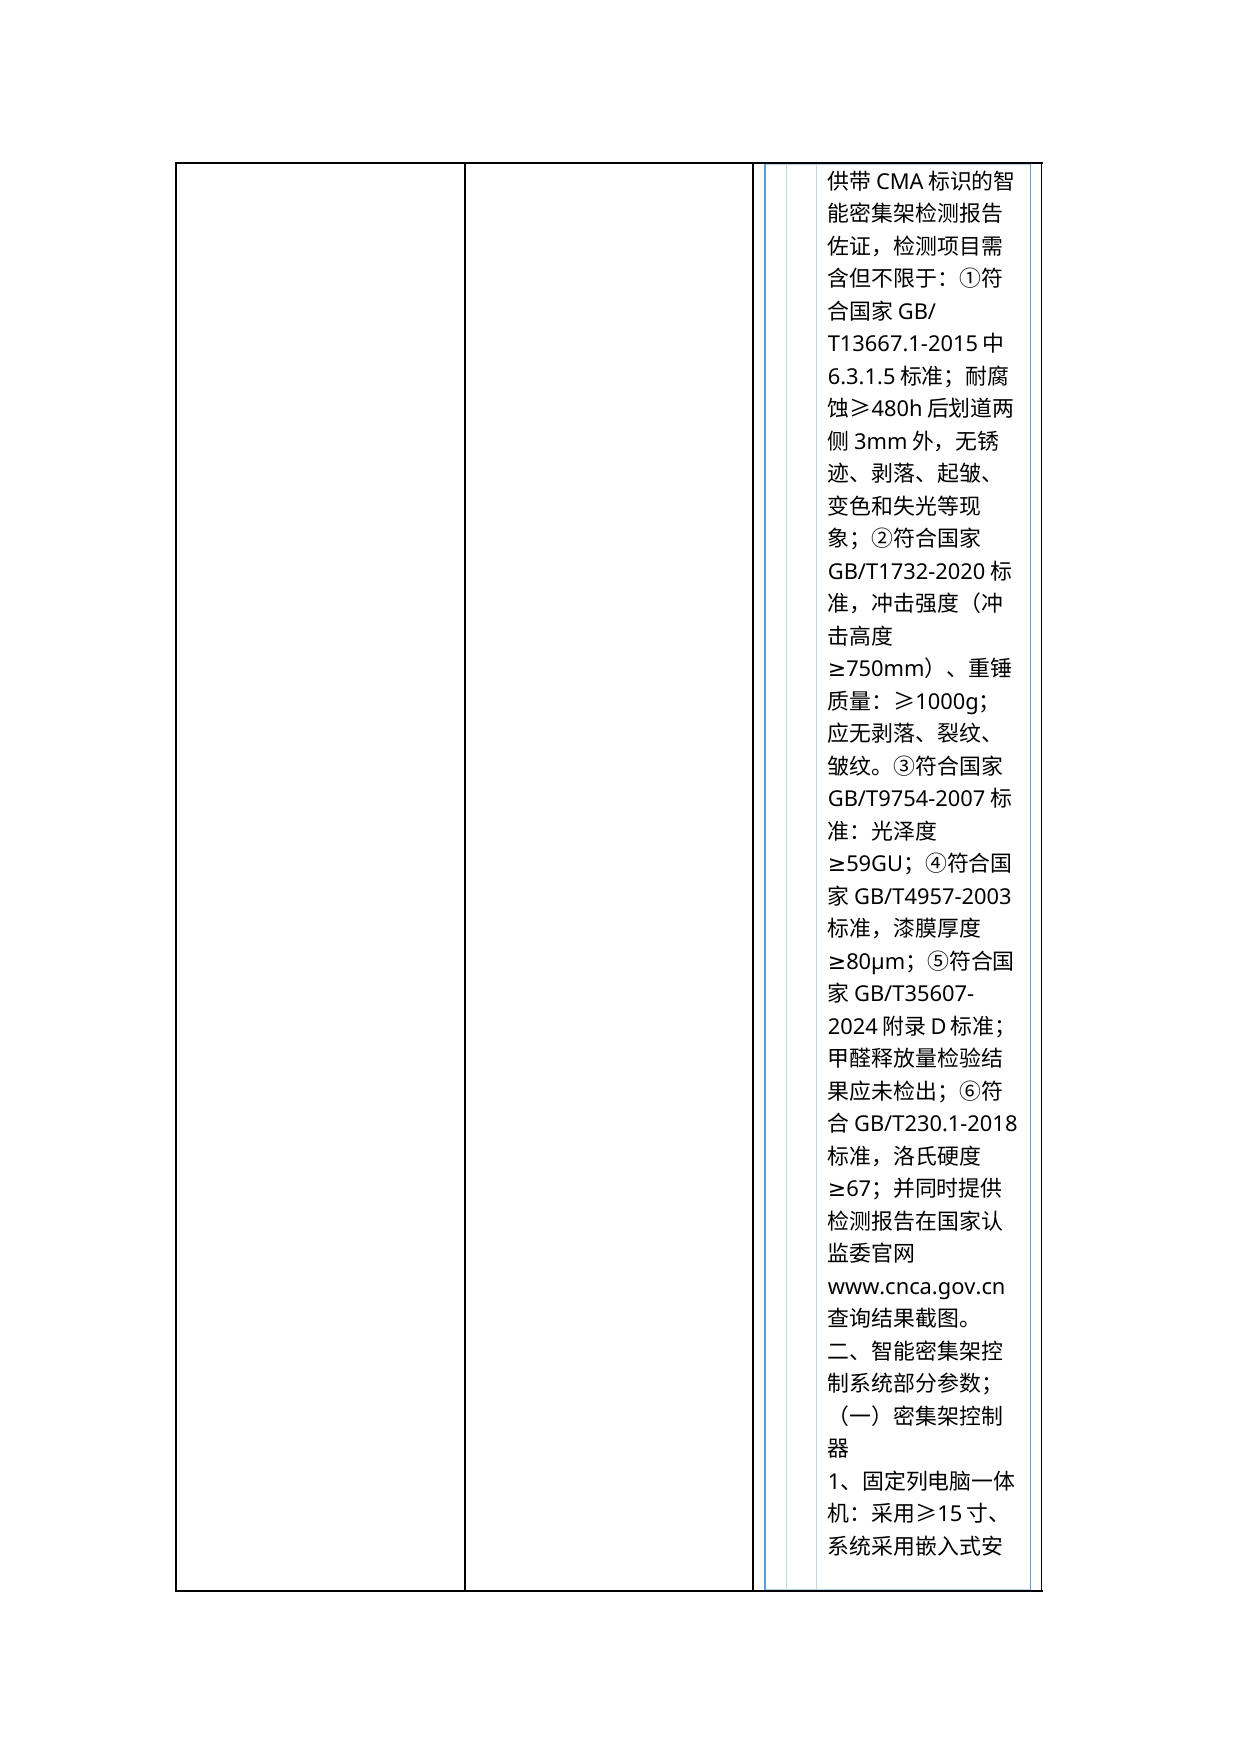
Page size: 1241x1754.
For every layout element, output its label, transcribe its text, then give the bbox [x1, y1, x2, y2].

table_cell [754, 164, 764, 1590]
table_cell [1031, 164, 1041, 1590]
table_cell 1 [177, 164, 464, 1590]
table_cell [466, 164, 752, 1590]
